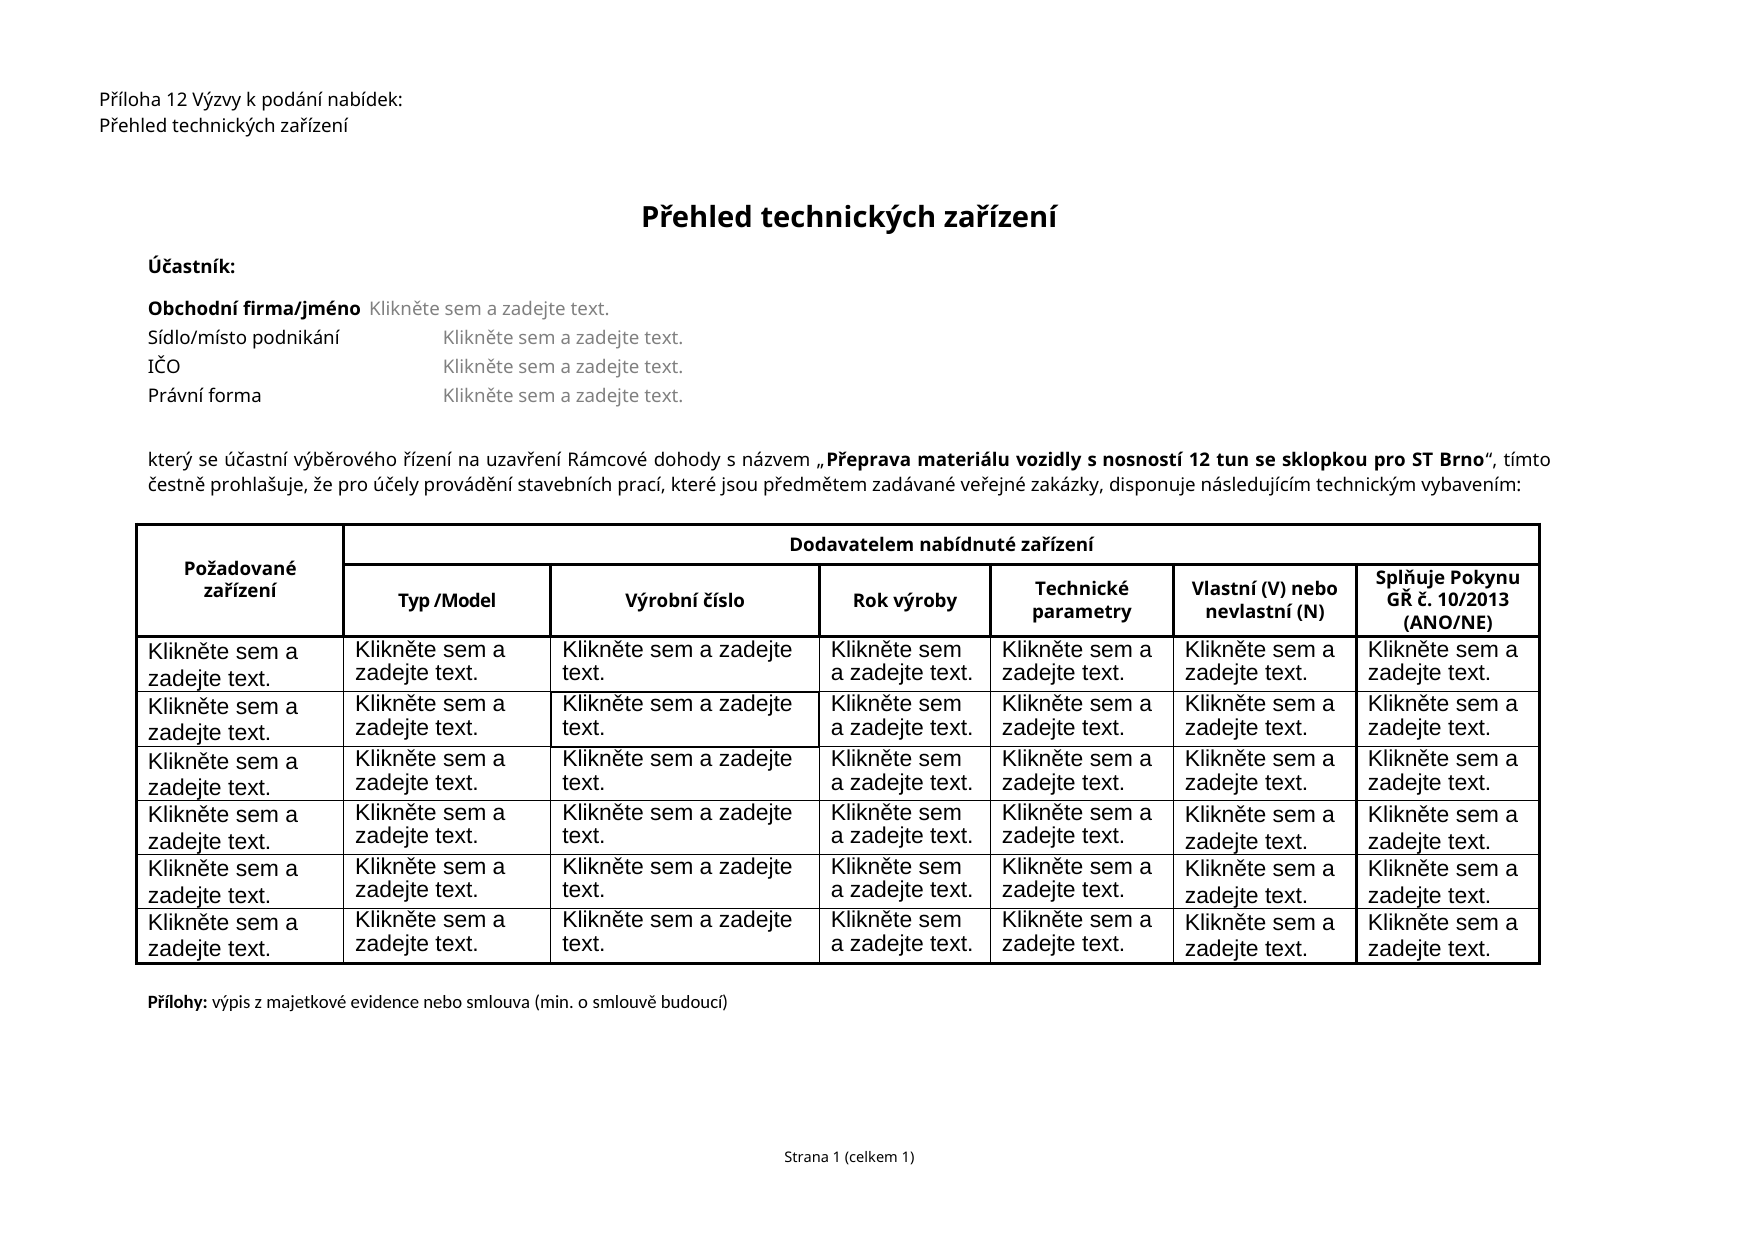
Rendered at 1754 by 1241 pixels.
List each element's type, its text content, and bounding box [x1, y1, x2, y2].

text Právní forma [148, 379, 1551, 408]
table_header Dodavatelem nabídnuté zařízení [345, 526, 1538, 563]
text Účastník: [148, 249, 1551, 279]
table_cell Výrobní číslo [552, 566, 818, 635]
title Přehled technických zařízení [148, 196, 1551, 236]
text Obchodní firma/jméno [148, 292, 1551, 321]
table_cell Typ /Model [345, 566, 549, 635]
table_cell Rok výroby [821, 566, 989, 635]
table_cell Vlastní (V) nebo nevlastní (N) [1175, 566, 1355, 635]
table_cell Technické parametry [992, 566, 1172, 635]
text IČO [148, 350, 1551, 379]
text Sídlo/místo podnikání [148, 321, 1551, 350]
table_cell Splňuje Pokynu GŘ č. 10/2013 (ANO/NE) [1358, 566, 1538, 635]
text který se účastní výběrového řízení na uzavření Rámcové dohody s názvem „Přeprava materiálu vozidly s nosností 12 tun se sklopkou pro ST Brno“, tímto čestně prohlašuje, že pro účely provádění stavebních prací, které jsou předmětem zadávané veřejné zakázky, disponuje následujícím technickým vybavením: [148, 446, 1551, 497]
text Přílohy: výpis z majetkové evidence nebo smlouva (min. o smlouvě budoucí) [148, 990, 1551, 1013]
table_header Požadované zařízení [138, 526, 342, 635]
